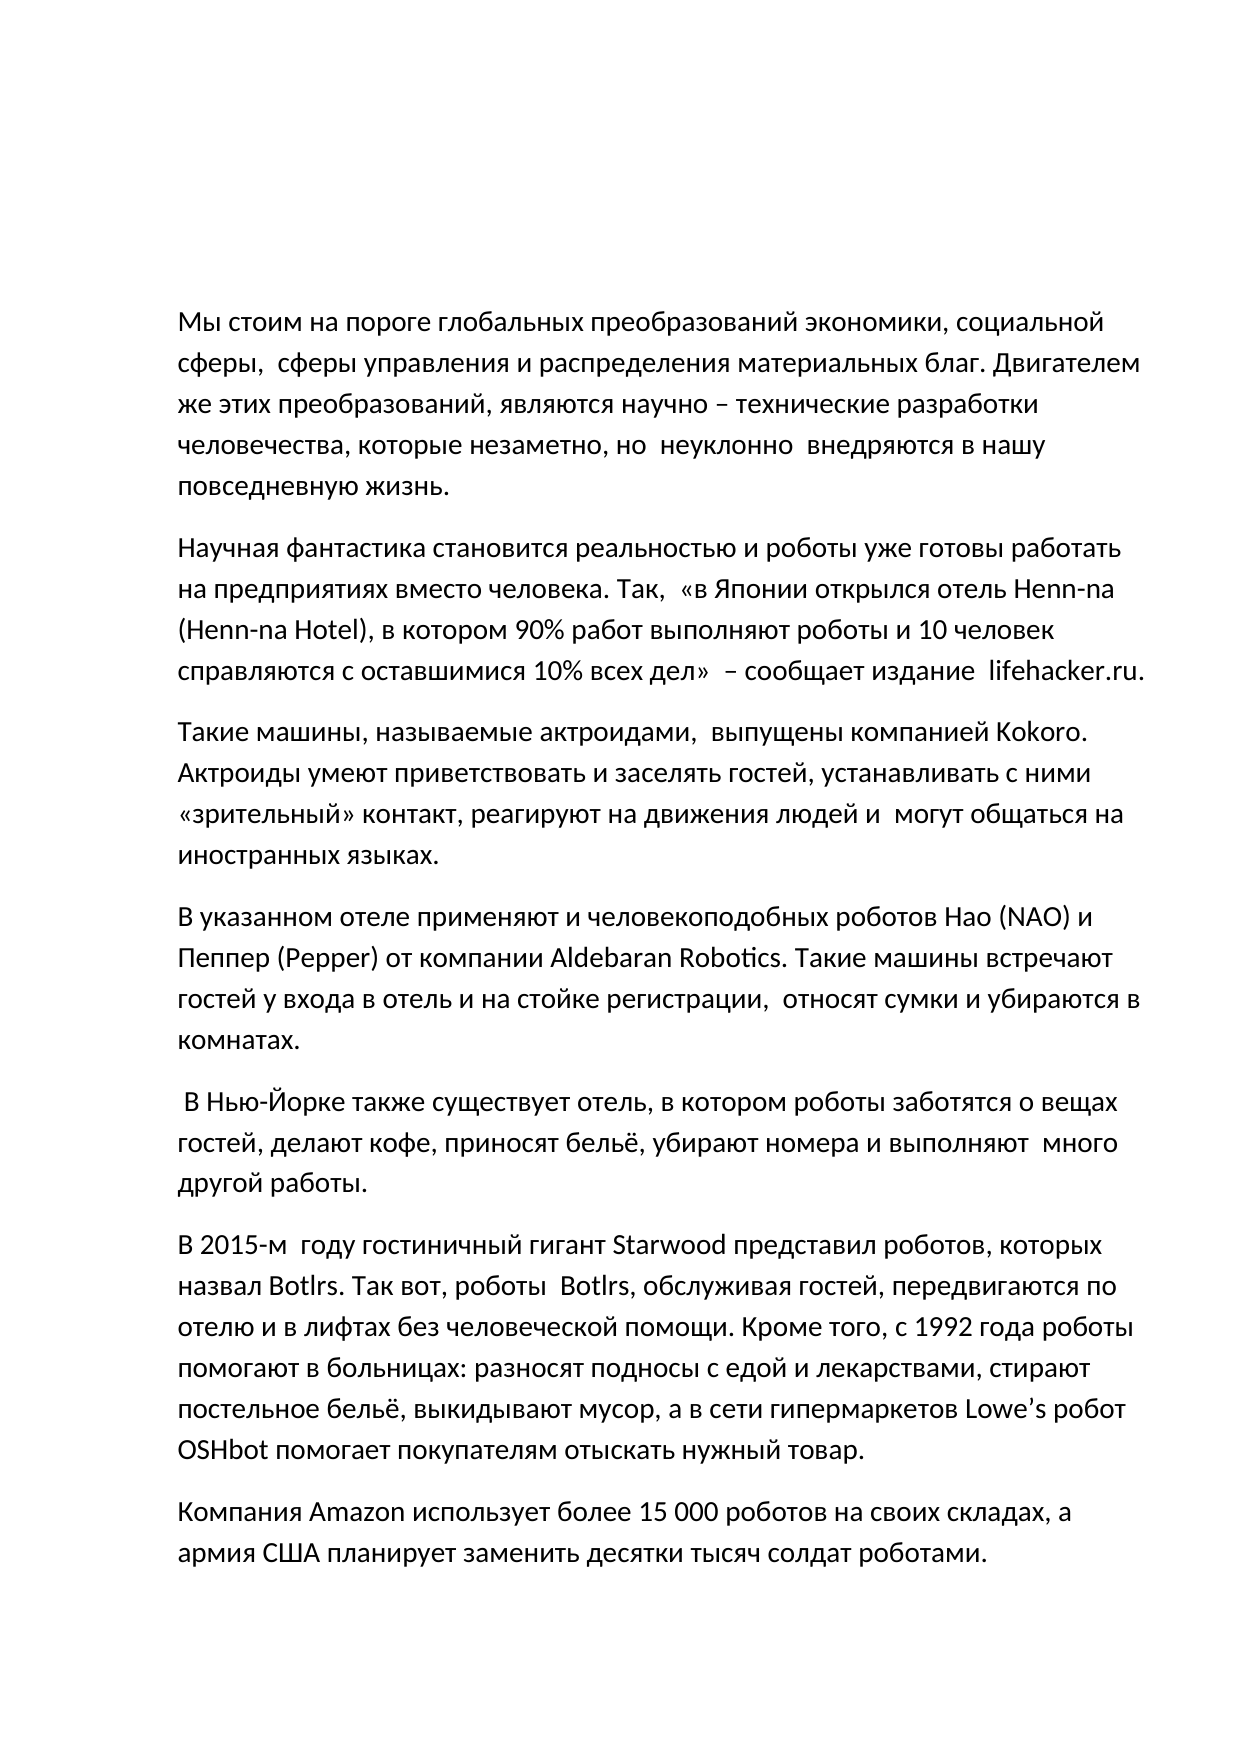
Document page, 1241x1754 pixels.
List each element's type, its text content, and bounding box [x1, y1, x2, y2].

text В Нью-Йорке также существует отель, в котором роботы заботятся о вещах гостей, делают кофе, приносят бельё, убирают номера и выполняют много другой работы. [177, 1083, 1152, 1200]
text Компания Amazon использует более 15 000 роботов на своих складах, а армия США планирует заменить десятки тысяч солдат роботами. [177, 1493, 1152, 1569]
text Мы стоим на пороге глобальных преобразований экономики, социальной сферы, сферы управления и распределения материальных благ. Двигателем же этих преобразований, являются научно – технические разработки человечества, которые незаметно, но неуклонно внедряются в нашу повседневную жизнь. [177, 303, 1152, 503]
text Такие машины, называемые актроидами, выпущены компанией Kokoro. Актроиды умеют приветствовать и заселять гостей, устанавливать с ними «зрительный» контакт, реагируют на движения людей и могут общаться на иностранных языках. [177, 713, 1152, 872]
text Научная фантастика становится реальностью и роботы уже готовы работать на предприятиях вместо человека. Так, «в Японии открылся отель Henn-na (Henn-na Hotel), в котором 90% работ выполняют роботы и 10 человек справляются с оставшимися 10% всех дел» – сообщает издание lifehacker.ru. [177, 529, 1152, 687]
text В указанном отеле применяют и человекоподобных роботов Нао (NAO) и Пеппер (Pepper) от компании Aldebaran Robotics. Такие машины встречают гостей у входа в отель и на стойке регистрации, относят сумки и убираются в комнатах. [177, 898, 1152, 1057]
text В 2015-м году гостиничный гигант Starwood представил роботов, которых назвал Botlrs. Так вот, роботы Botlrs, обслуживая гостей, передвигаются по отелю и в лифтах без человеческой помощи. Кроме того, с 1992 года роботы помогают в больницах: разносят подносы с едой и лекарствами, стирают постельное бельё, выкидывают мусор, а в сети гипермаркетов Lowe’s робот OSHbot помогает покупателям отыскать нужный товар. [177, 1226, 1152, 1467]
